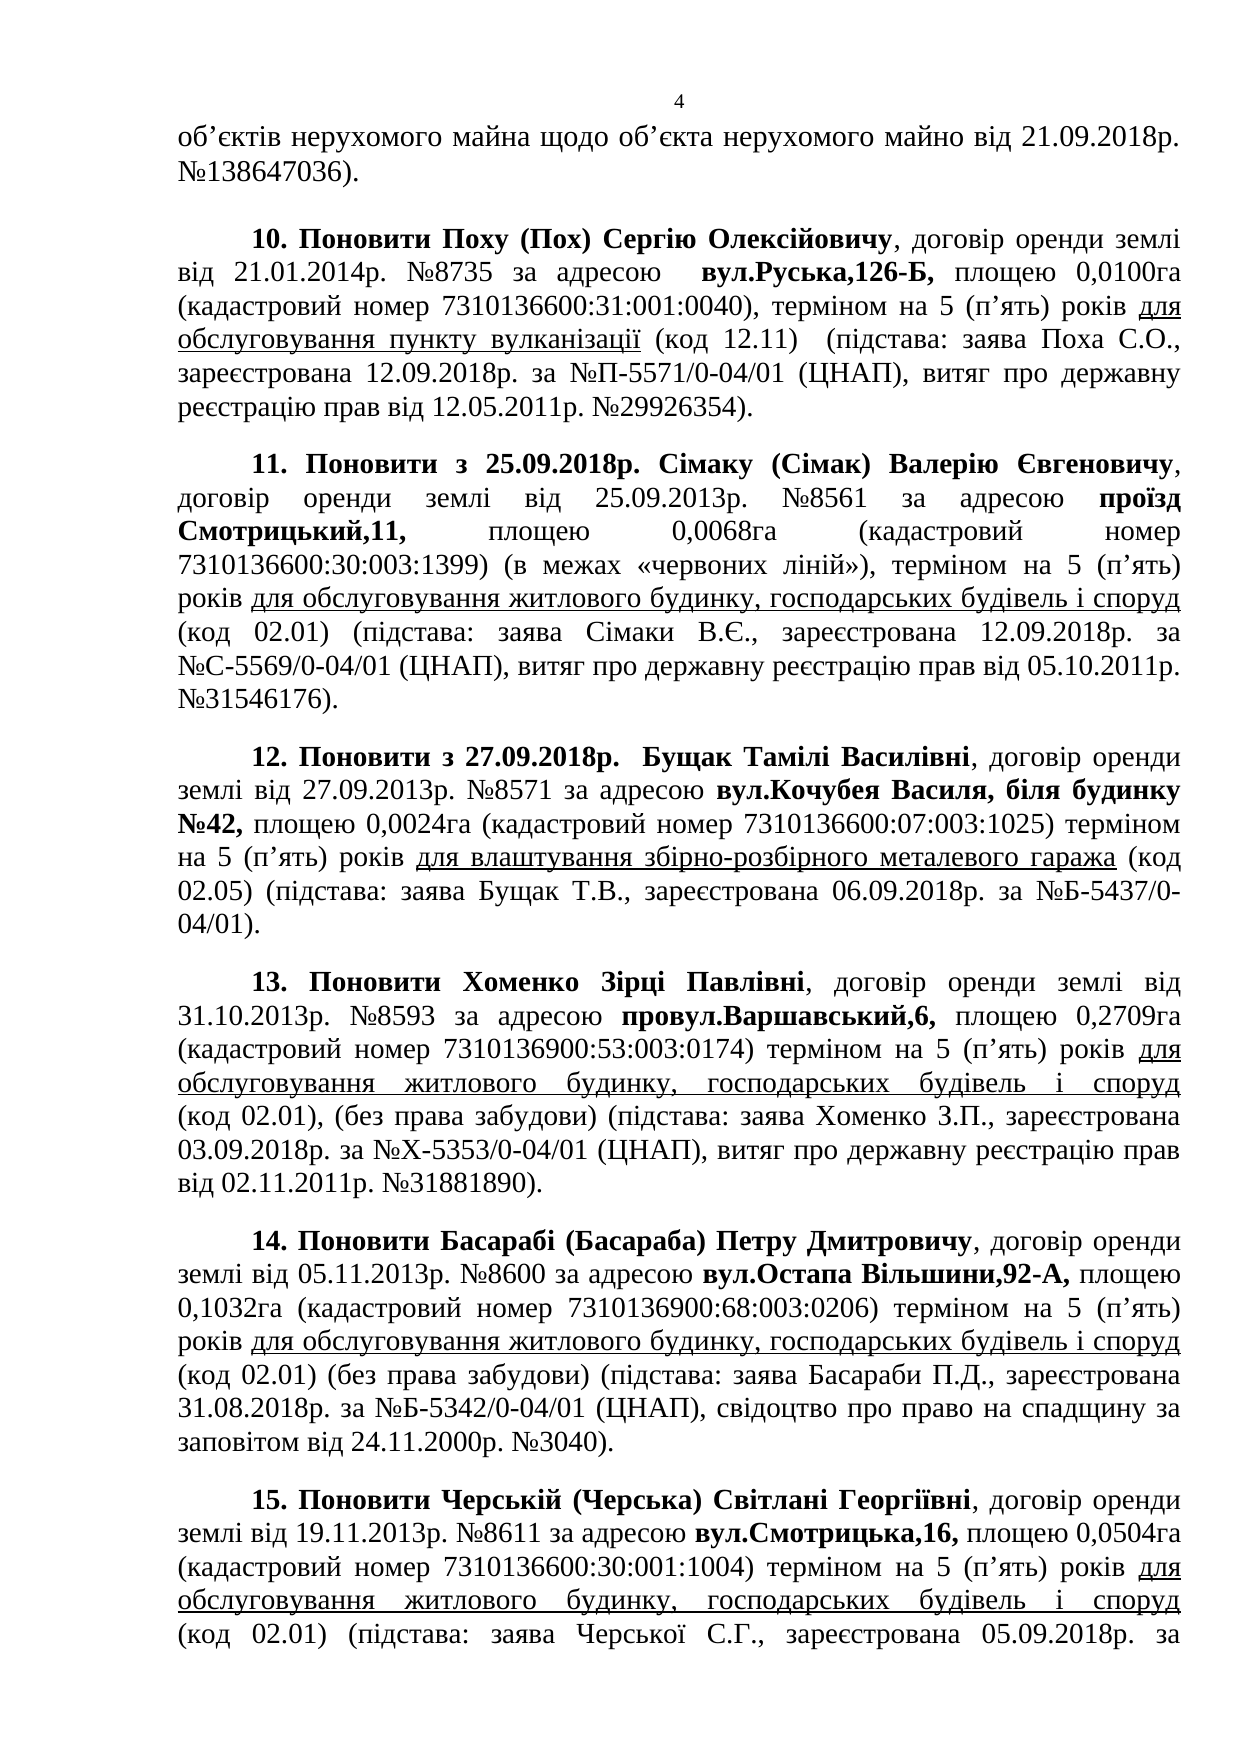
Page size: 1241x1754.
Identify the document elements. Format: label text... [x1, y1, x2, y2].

text 11. Поновити з 25.09.2018р. Сімаку (Сімак) Валерію Євгеновичу, договір оренди землі від 25.09.2013р. №8561 за адресою проїзд Смотрицький,11, площею 0,0068га (кадастровий номер 7310136600:30:003:1399) (в межах «червоних ліній»), терміном на 5 (п’ять) років для обслуговування житлового будинку, господарських будівель і споруд (код 02.01) (підстава: заява Сімаки В.Є., зареєстрована 12.09.2018р. за №С-5569/0-04/01 (ЦНАП), витяг про державну реєстрацію прав від 05.10.2011р. №31546176). [177, 446, 1181, 715]
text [177, 1612, 1181, 1649]
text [177, 118, 1181, 187]
text 10. Поновити Поху (Пох) Сергію Олексійовичу, договір оренди землі від 21.01.2014р. №8735 за адресою вул.Руська,126-Б, площею 0,0100га (кадастровий номер 7310136600:31:001:0040), терміном на 5 (п’ять) років для обслуговування пункту вулканізації (код 12.11) (підстава: заява Поха С.О., зареєстрована 12.09.2018р. за №П-5571/0-04/01 (ЦНАП), витяг про державну реєстрацію прав від 12.05.2011р. №29926354). [177, 221, 1181, 422]
text 13. Поновити Хоменко Зірці Павлівні, договір оренди землі від 31.10.2013р. №8593 за адресою провул.Варшавський,6, площею 0,2709га (кадастровий номер 7310136900:53:003:0174) терміном на 5 (п’ять) років для обслуговування житлового будинку, господарських будівель і споруд (код 02.01), (без права забудови) (підстава: заява Хоменко З.П., зареєстрована 03.09.2018р. за №Х-5353/0-04/01 (ЦНАП), витяг про державну реєстрацію прав від 02.11.2011р. №31881890). [177, 964, 1181, 1094]
text 14. Поновити Басарабі (Басараба) Петру Дмитровичу, договір оренди землі від 05.11.2013р. №8600 за адресою вул.Остапа Вільшини,92-А, площею 0,1032га (кадастровий номер 7310136900:68:003:0206) терміном на 5 (п’ять) років для обслуговування житлового будинку, господарських будівель і споруд (код 02.01) (без права забудови) (підстава: заява Басараби П.Д., зареєстрована 31.08.2018р. за №Б-5342/0-04/01 (ЦНАП), свідоцтво про право на спадщину за заповітом від 24.11.2000р. №3040). [177, 1223, 1181, 1458]
text 13. Поновити Хоменко Зірці Павлівні, договір оренди землі від 31.10.2013р. №8593 за адресою провул.Варшавський,6, площею 0,2709га (кадастровий номер 7310136900:53:003:0174) терміном на 5 (п’ять) років для обслуговування житлового будинку, господарських будівель і споруд (код 02.01), (без права забудови) (підстава: заява Хоменко З.П., зареєстрована 03.09.2018р. за №Х-5353/0-04/01 (ЦНАП), витяг про державну реєстрацію прав від 02.11.2011р. №31881890). [177, 1095, 1181, 1199]
text 12. Поновити з 27.09.2018р. Бущак Тамілі Василівні, договір оренди землі від 27.09.2013р. №8571 за адресою вул.Кочубея Василя, біля будинку №42, площею 0,0024га (кадастровий номер 7310136600:07:003:1025) терміном на 5 (п’ять) років для влаштування збірно-розбірного металевого гаража (код 02.05) (підстава: заява Бущак Т.В., зареєстрована 06.09.2018р. за №Б-5437/0-04/01). [177, 739, 1181, 940]
